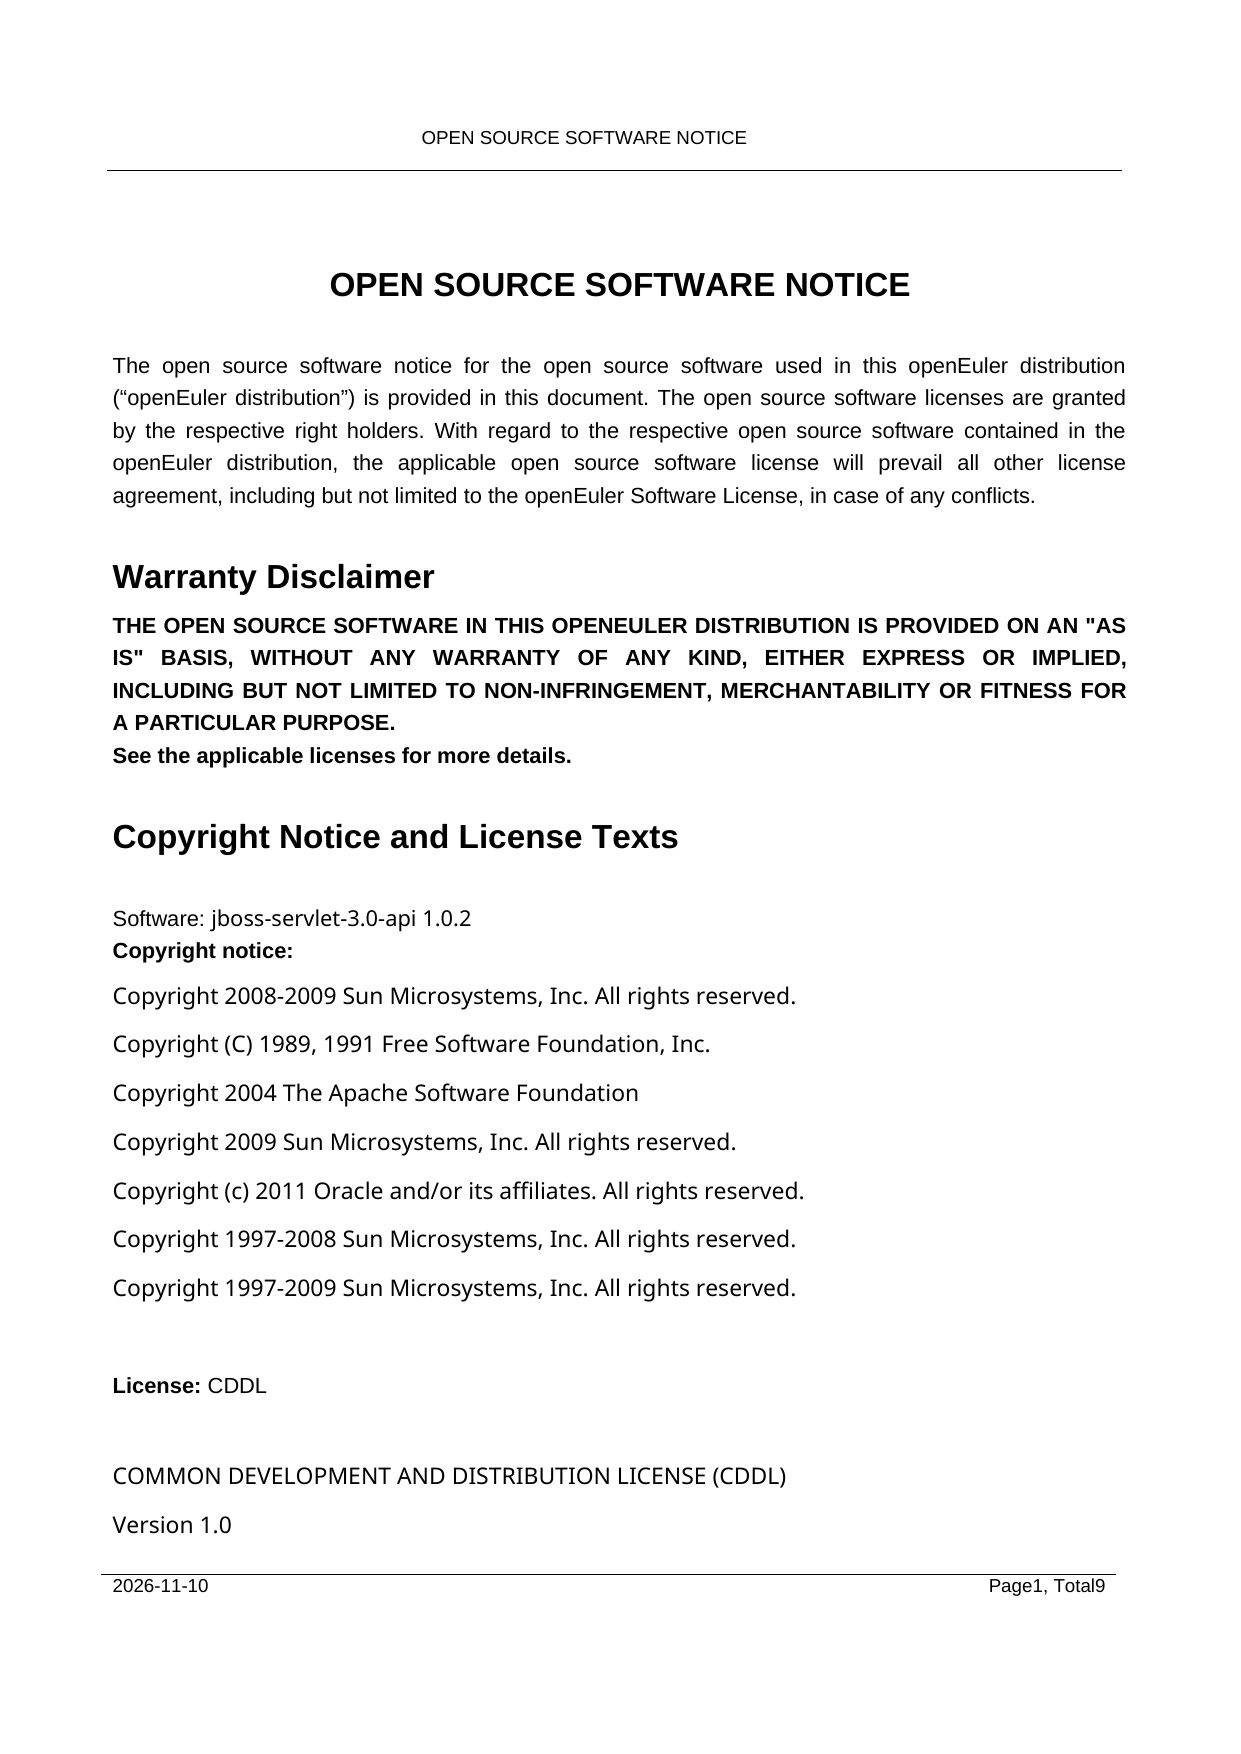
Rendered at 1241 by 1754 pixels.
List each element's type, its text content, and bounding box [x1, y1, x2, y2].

text OPEN SOURCE SOFTWARE NOTICE [112, 251, 1128, 316]
text License: CDDL [112, 1369, 1128, 1402]
text THE OPEN SOURCE SOFTWARE IN THIS OPENEULER DISTRIBUTION IS PROVIDED ON AN "AS IS" BASIS, WITHOUT ANY WARRANTY OF ANY KIND, EITHER EXPRESS OR IMPLIED, INCLUDING BUT NOT LIMITED TO NON-INFRINGEMENT, MERCHANTABILITY OR FITNESS FOR A PARTICULAR PURPOSE. See the applicable licenses for more details. [112, 609, 1128, 771]
text COMMON DEVELOPMENT AND DISTRIBUTION LICENSE (CDDL) Version 1.0 [112, 1459, 1128, 1541]
text Copyright 2008-2009 Sun Microsystems, Inc. All rights reserved. Copyright (C) 1989, 1991 Free Software Foundation, Inc. Copyright 2004 The Apache Software Foundation Copyright 2009 Sun Microsystems, Inc. All rights reserved. Copyright (c) 2011 Oracle and/or its affiliates. All rights reserved. Copyright 1997-2008 Sun Microsystems, Inc. All rights reserved. Copyright 1997-2009 Sun Microsystems, Inc. All rights reserved. [112, 979, 1128, 1353]
text Copyright Notice and License Texts [112, 804, 1128, 869]
text Warranty Disclaimer [112, 544, 1128, 609]
text Software: jboss-servlet-3.0-api 1.0.2 [112, 901, 1128, 934]
text The open source software notice for the open source software used in this openEuler distribution (“openEuler distribution”) is provided in this document. The open source software licenses are granted by the respective right holders. With regard to the respective open source software contained in the openEuler distribution, the applicable open source software license will prevail all other license agreement, including but not limited to the openEuler Software License, in case of any conflicts. [112, 349, 1128, 511]
text Copyright notice: [112, 934, 1128, 966]
